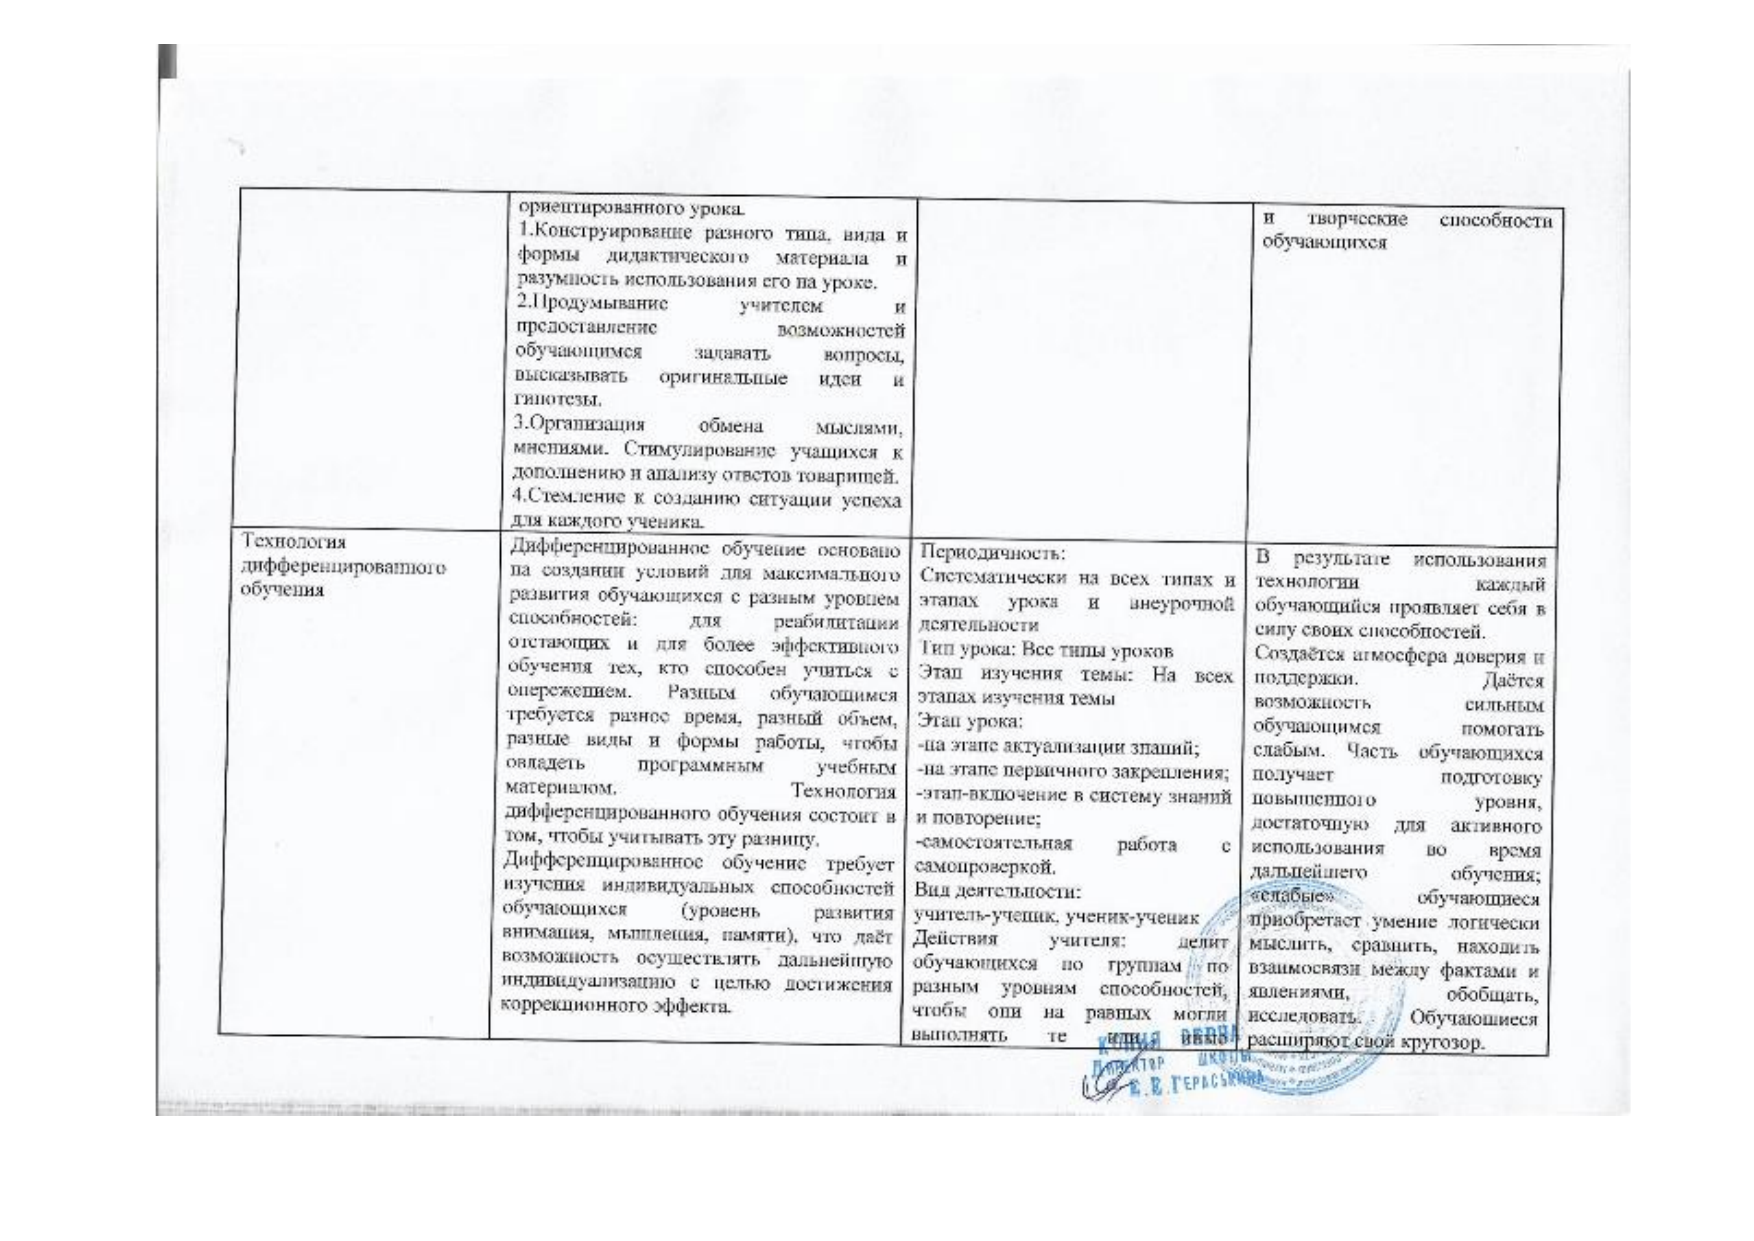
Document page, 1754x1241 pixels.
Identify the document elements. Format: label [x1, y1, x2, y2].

picture [155, 44, 1631, 1116]
